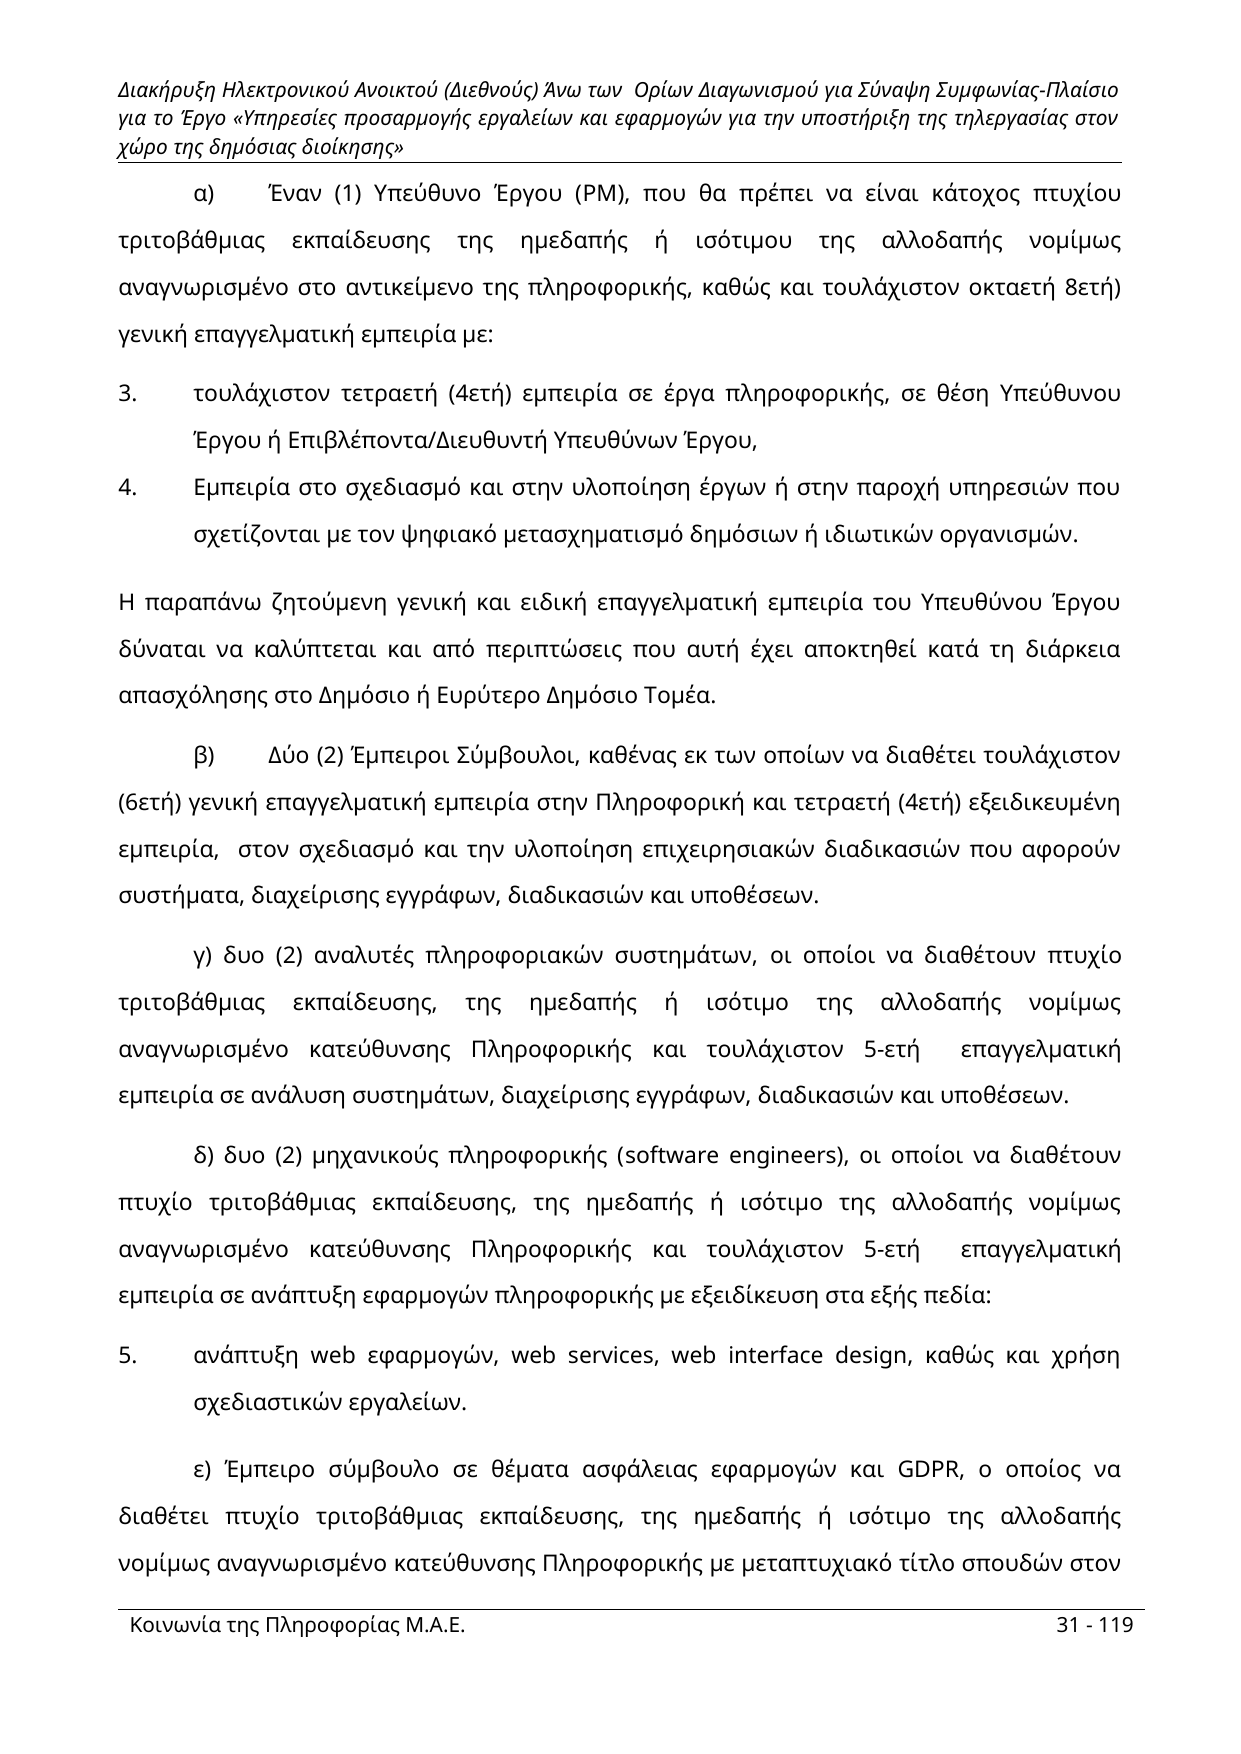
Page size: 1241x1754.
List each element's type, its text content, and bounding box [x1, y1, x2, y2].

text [118, 1453, 1122, 1578]
text δ) δυο (2) μηχανικούς πληροφορικής (software engineers), οι οποίοι να διαθέτουν πτυχίο τριτοβάθμιας εκπαίδευσης, της ημεδαπής ή ισότιμο της αλλοδαπής νομίμως αναγνωρισμένο κατεύθυνσης Πληροφορικής και τουλάχιστον 5-ετή επαγγελματική εμπειρία σε ανάπτυξη εφαρμογών πληροφορικής με εξειδίκευση στα εξής πεδία: [118, 1139, 1122, 1311]
list τουλάχιστον τετραετή (4ετή) εμπειρία σε έργα πληροφορικής, σε θέση Υπεύθυνου Έργου ή Επιβλέποντα/Διευθυντή Υπευθύνων Έργου, [118, 377, 1122, 455]
list Εμπειρία στο σχεδιασμό και στην υλοποίηση έργων ή στην παροχή υπηρεσιών που σχετίζονται με τον ψηφιακό μετασχηματισμό δημόσιων ή ιδιωτικών οργανισμών. [118, 471, 1122, 549]
text Η παραπάνω ζητούμενη γενική και ειδική επαγγελματική εμπειρία του Υπευθύνου Έργου δύναται να καλύπτεται και από περιπτώσεις που αυτή έχει αποκτηθεί κατά τη διάρκεια απασχόλησης στο Δημόσιο ή Ευρύτερο Δημόσιο Τομέα. [118, 586, 1122, 711]
text γ) δυο (2) αναλυτές πληροφοριακών συστημάτων, οι οποίοι να διαθέτουν πτυχίο τριτοβάθμιας εκπαίδευσης, της ημεδαπής ή ισότιμο της αλλοδαπής νομίμως αναγνωρισμένο κατεύθυνσης Πληροφορικής και τουλάχιστον 5-ετή επαγγελματική εμπειρία σε ανάλυση συστημάτων, διαχείρισης εγγράφων, διαδικασιών και υποθέσεων. [118, 939, 1122, 1111]
text α) Έναν (1) Υπεύθυνο Έργου (PM), που θα πρέπει να είναι κάτοχος πτυχίου τριτοβάθμιας εκπαίδευσης της ημεδαπής ή ισότιμου της αλλοδαπής νομίμως αναγνωρισμένο στο αντικείμενο της πληροφορικής, καθώς και τουλάχιστον οκταετή 8ετή) γενική επαγγελματική εμπειρία με: [118, 177, 1122, 349]
list ανάπτυξη web εφαρμογών, web services, web interface design, καθώς και χρήση σχεδιαστικών εργαλείων. [118, 1339, 1122, 1417]
text β) Δύο (2) Έμπειροι Σύμβουλοι, καθένας εκ των οποίων να διαθέτει τουλάχιστον (6ετή) γενική επαγγελματική εμπειρία στην Πληροφορική και τετραετή (4ετή) εξειδικευμένη εμπειρία, στον σχεδιασμό και την υλοποίηση επιχειρησιακών διαδικασιών που αφορούν συστήματα, διαχείρισης εγγράφων, διαδικασιών και υποθέσεων. [118, 739, 1122, 911]
